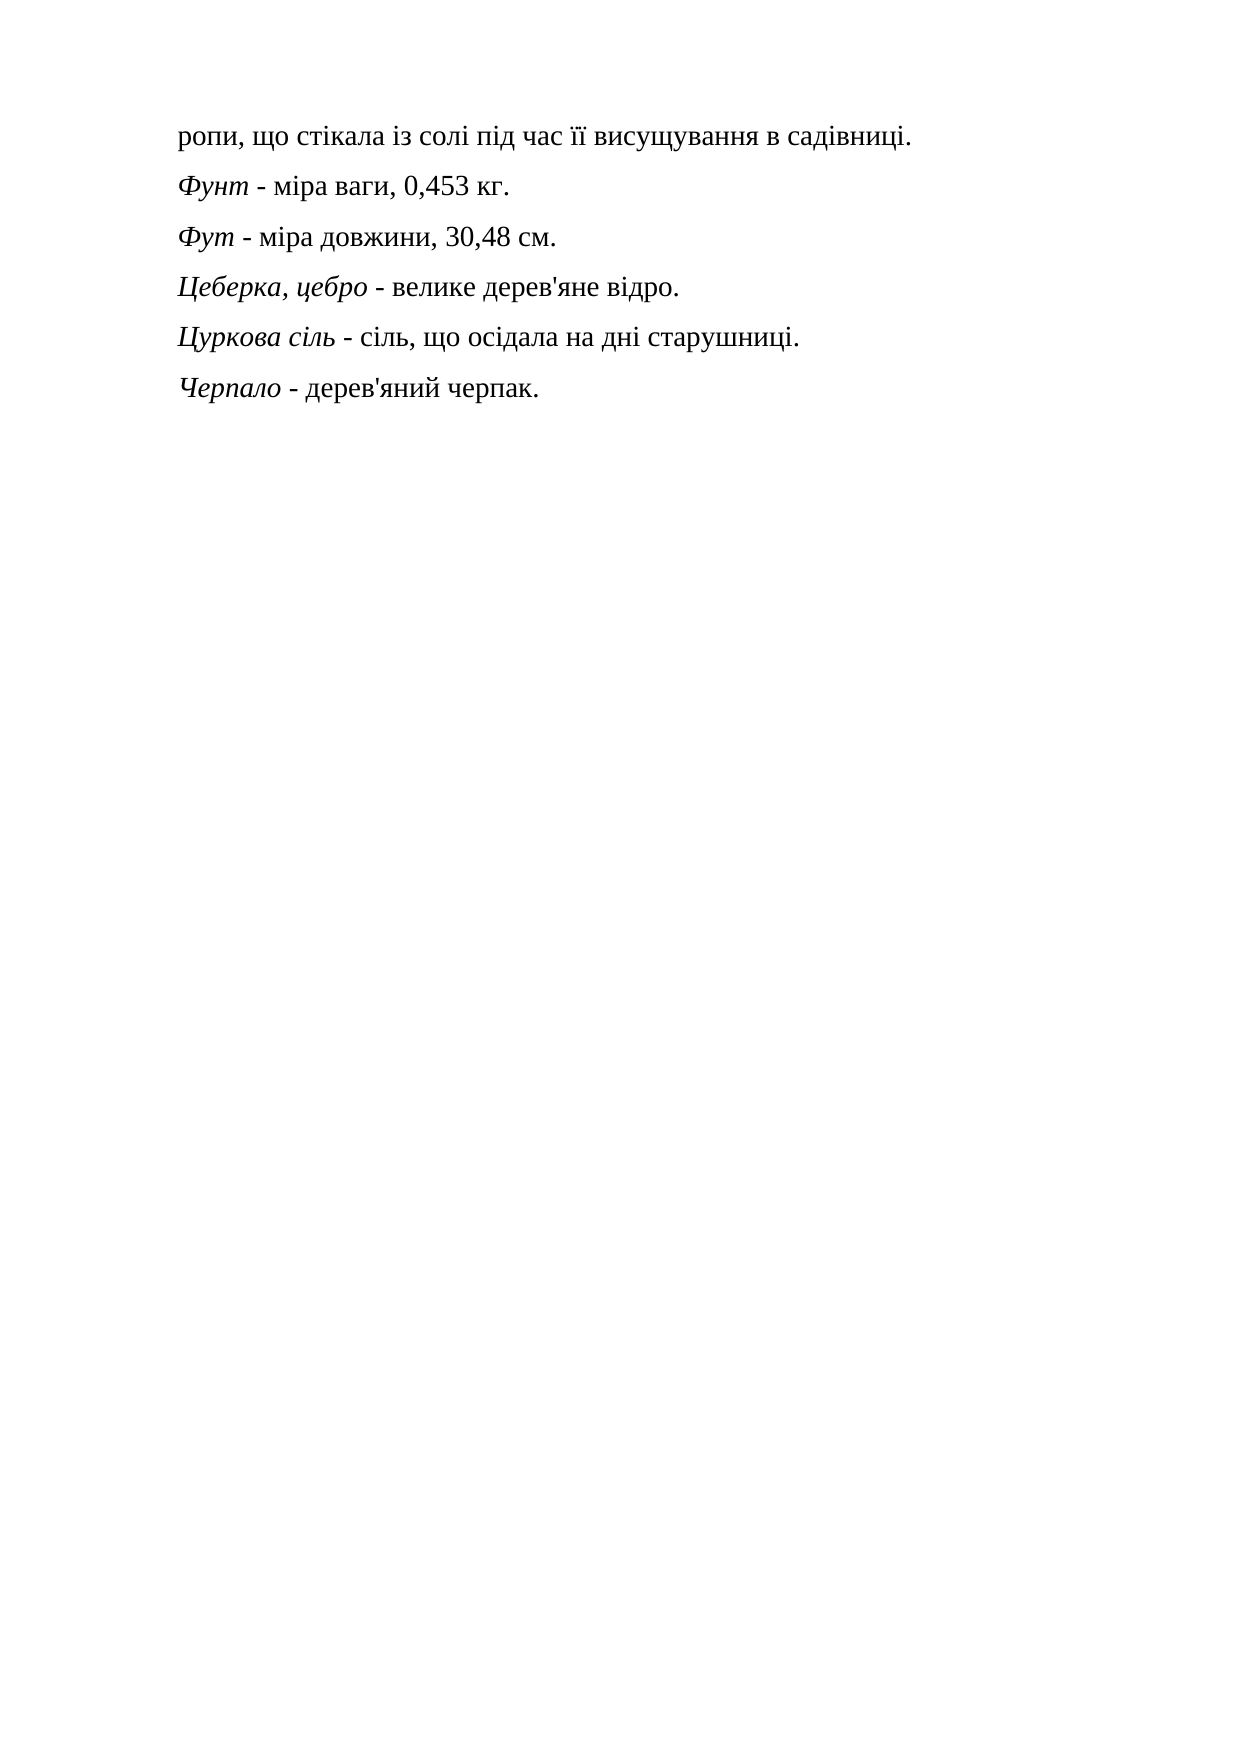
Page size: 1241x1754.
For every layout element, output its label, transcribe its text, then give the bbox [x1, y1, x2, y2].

text Цуркова сіль - сіль, що осідала на дні старушниці. [177, 319, 1152, 353]
text Черпало - дерев'яний черпак. [177, 370, 1152, 403]
text Фут - міра довжини, 30,48 см. [177, 219, 1152, 252]
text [177, 118, 1152, 152]
text Фунт - міра ваги, 0,453 кг. [177, 168, 1152, 202]
text Цеберка, цебро - велике дерев'яне відро. [177, 269, 1152, 303]
